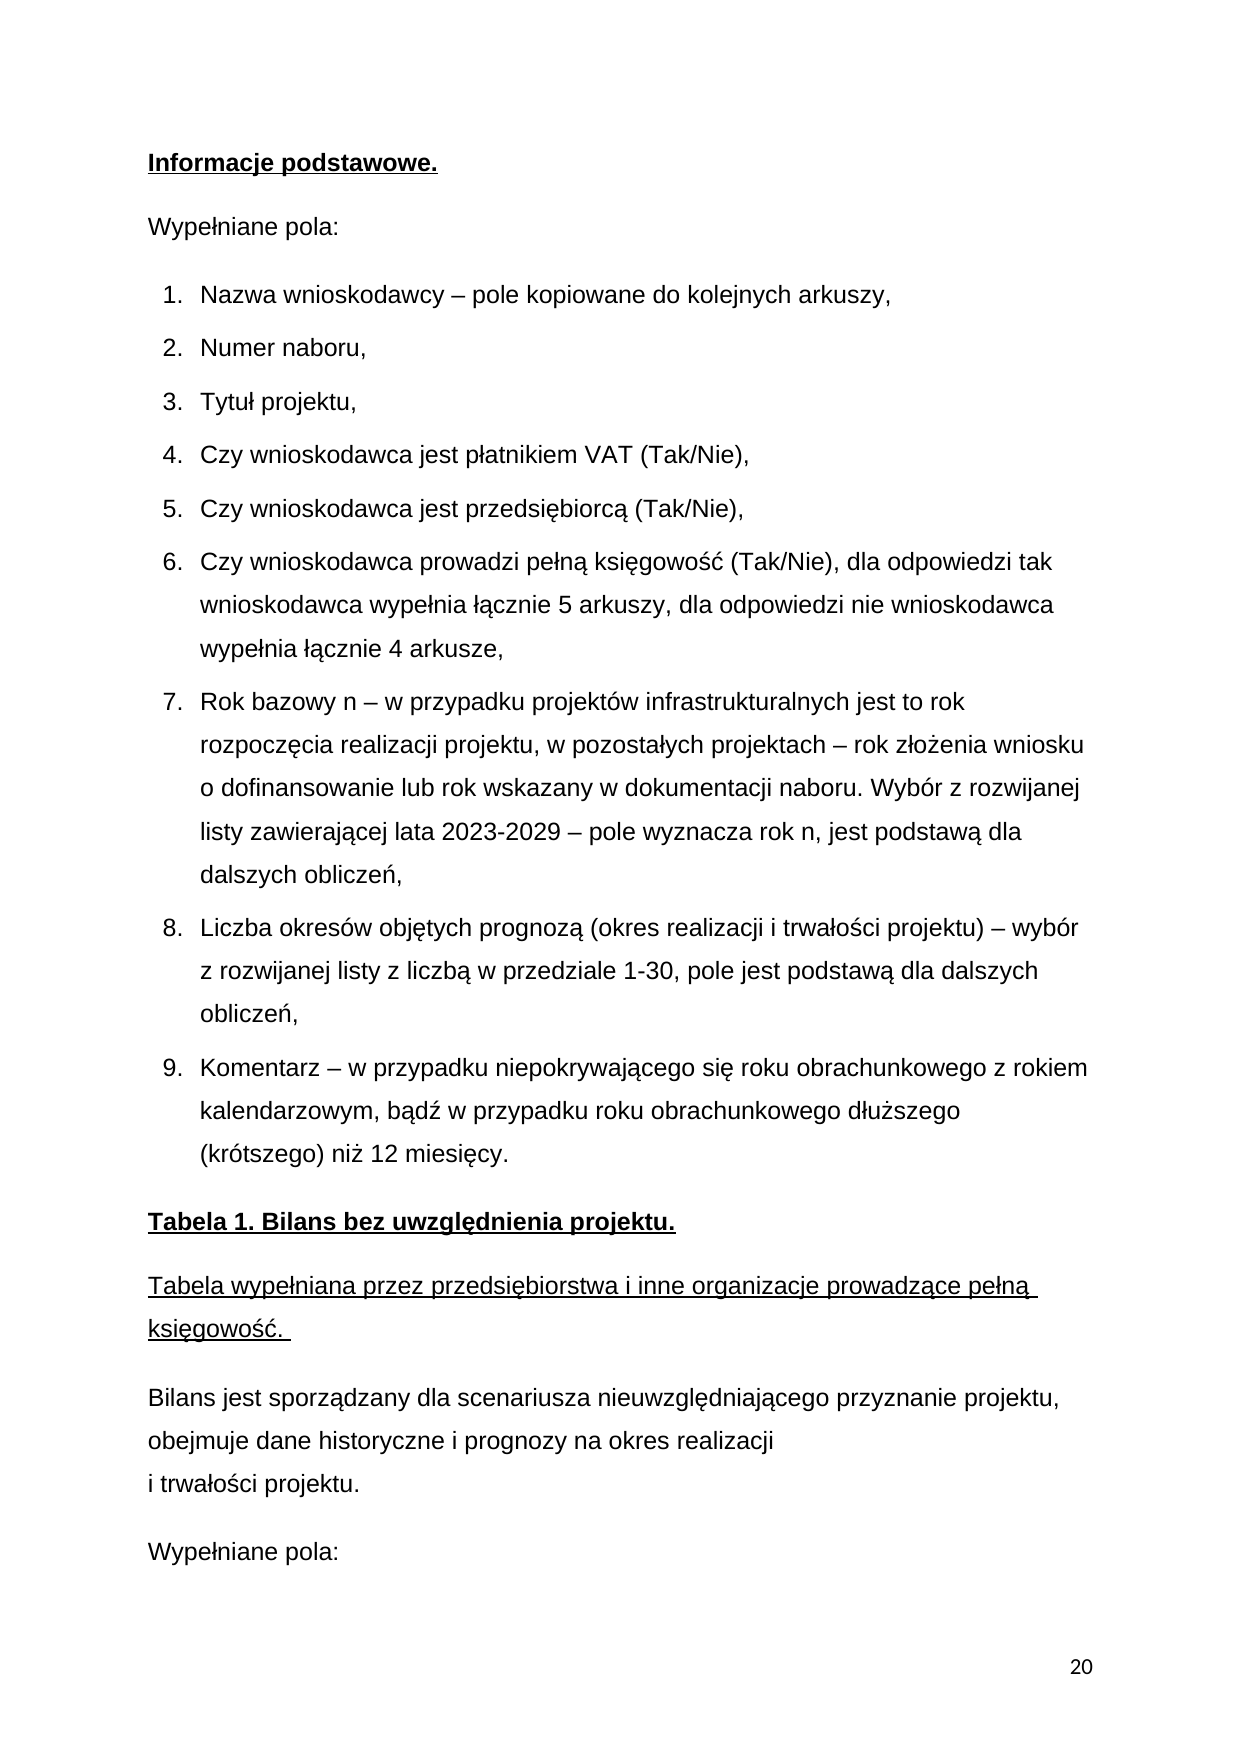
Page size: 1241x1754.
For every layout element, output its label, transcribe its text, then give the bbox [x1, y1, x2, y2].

list Nazwa wnioskodawcy – pole kopiowane do kolejnych arkuszy, [162, 280, 1093, 308]
list Tytuł projektu, [162, 387, 1093, 416]
list Rok bazowy n – w przypadku projektów infrastrukturalnych jest to rok rozpoczęcia realizacji projektu, w pozostałych projektach – rok złożenia wniosku o dofinansowanie lub rok wskazany w dokumentacji naboru. Wybór z rozwijanej listy zawierającej lata 2023-2029 – pole wyznacza rok n, jest podstawą dla dalszych obliczeń, [162, 687, 1093, 888]
text Tabela wypełniana przez przedsiębiorstwa i inne organizacje prowadzące pełną księgowość. [148, 1271, 1093, 1343]
list Czy wnioskodawca prowadzi pełną księgowość (Tak/Nie), dla odpowiedzi tak wnioskodawca wypełnia łącznie 5 arkuszy, dla odpowiedzi nie wnioskodawca wypełnia łącznie 4 arkusze, [162, 547, 1093, 662]
subtitle Tabela 1. Bilans bez uwzględnienia projektu. [148, 1207, 1093, 1236]
list Czy wnioskodawca jest przedsiębiorcą (Tak/Nie), [162, 494, 1093, 523]
list Numer naboru, [162, 333, 1093, 362]
subtitle Informacje podstawowe. [148, 148, 1093, 176]
list Czy wnioskodawca jest płatnikiem VAT (Tak/Nie), [162, 440, 1093, 469]
list Liczba okresów objętych prognozą (okres realizacji i trwałości projektu) – wybór z rozwijanej listy z liczbą w przedziale 1-30, pole jest podstawą dla dalszych obliczeń, [162, 913, 1093, 1028]
list Komentarz – w przypadku niepokrywającego się roku obrachunkowego z rokiem kalendarzowym, bądź w przypadku roku obrachunkowego dłuższego (krótszego) niż 12 miesięcy. [162, 1053, 1093, 1168]
text Wypełniane pola: [148, 1537, 1093, 1566]
text Bilans jest sporządzany dla scenariusza nieuwzględniającego przyznanie projektu, obejmuje dane historyczne i prognozy na okres realizacji i trwałości projektu. [148, 1383, 1093, 1498]
text Wypełniane pola: [148, 212, 1093, 240]
